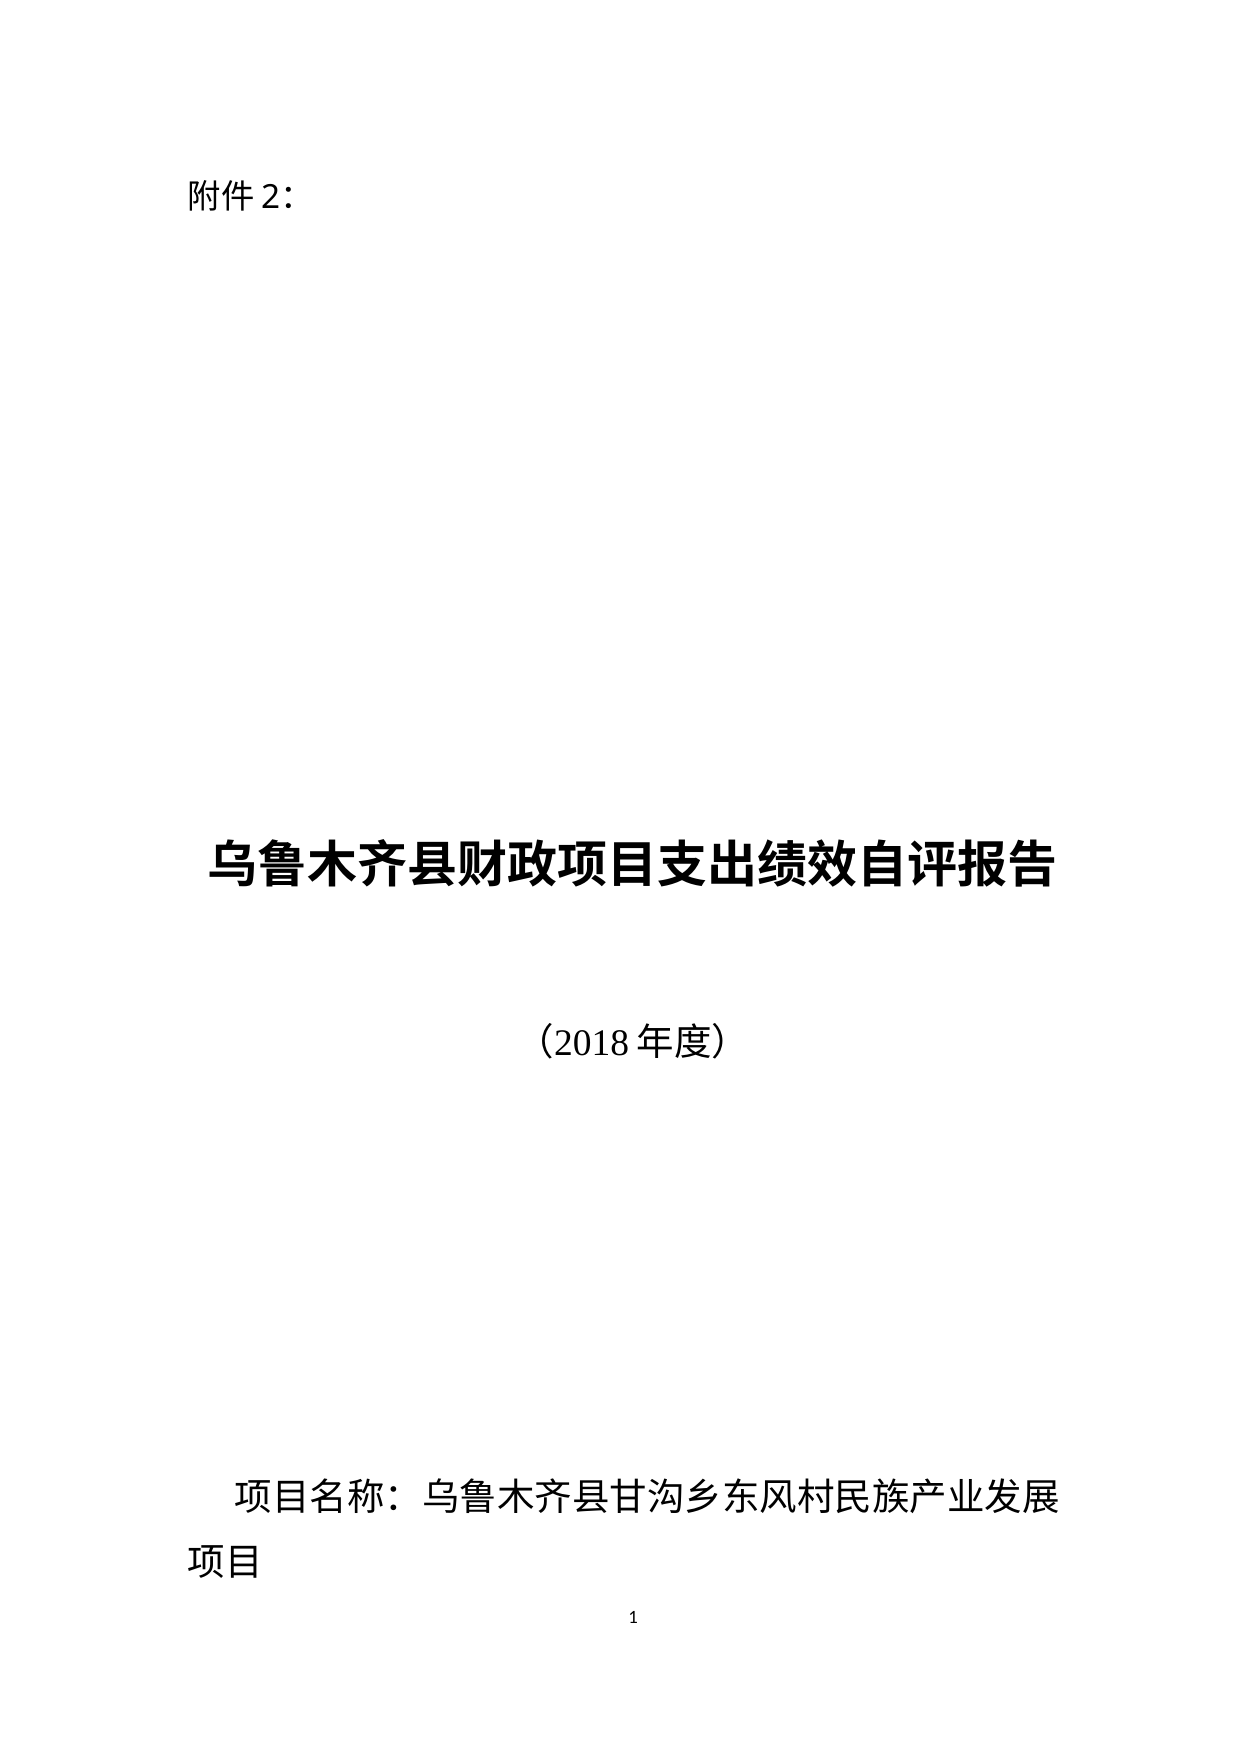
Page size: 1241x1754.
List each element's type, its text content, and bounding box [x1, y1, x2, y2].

text （2018年度） [187, 1007, 1078, 1072]
text 附件2： [187, 162, 1078, 227]
text 项目名称：乌鲁木齐县甘沟乡东风村民族产业发展项目 [187, 1462, 1078, 1592]
text 乌鲁木齐县财政项目支出绩效自评报告 [187, 812, 1078, 909]
